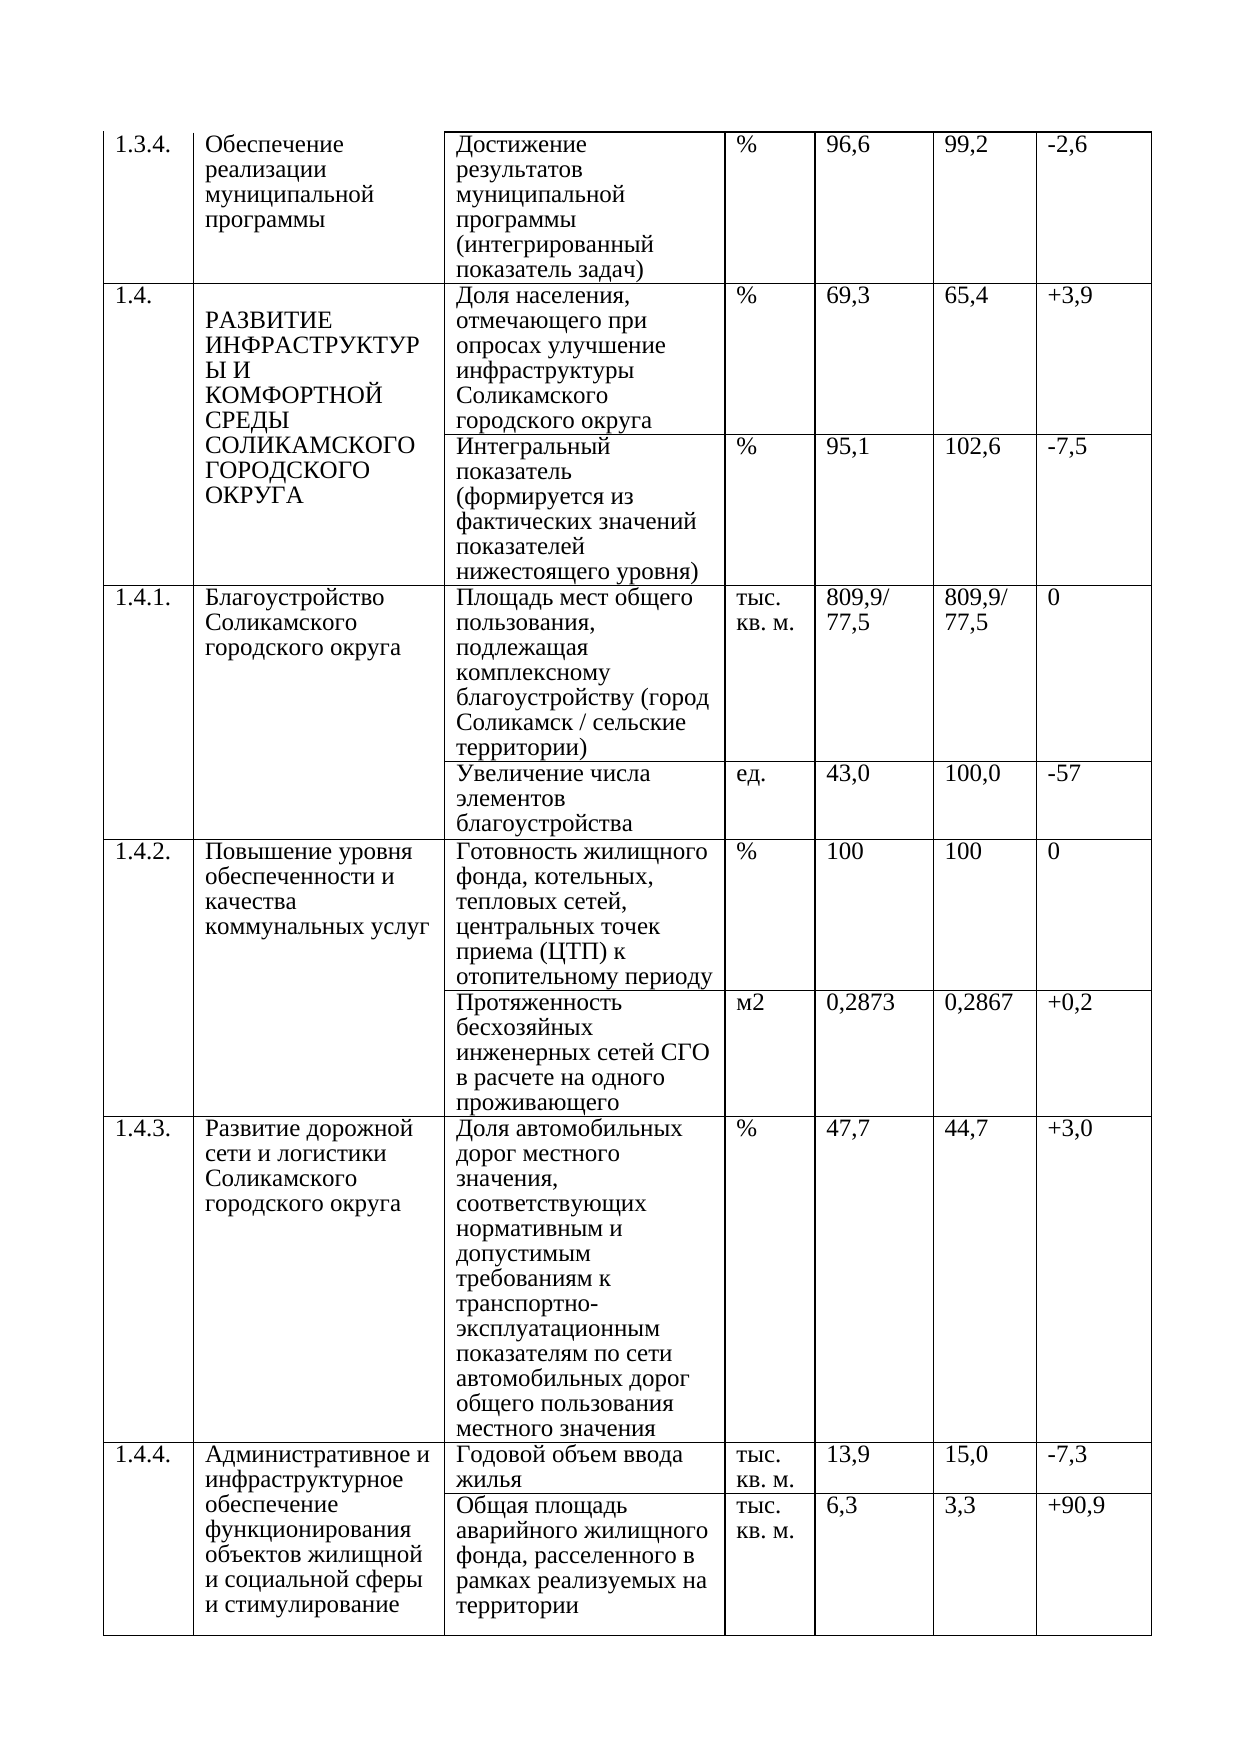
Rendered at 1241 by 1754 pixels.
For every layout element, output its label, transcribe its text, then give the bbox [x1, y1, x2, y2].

table_cell 1.3.4. [104, 131, 193, 282]
table_cell 15,0 [934, 1443, 1036, 1493]
table_cell +3,0 [1037, 1117, 1151, 1442]
table_cell -7,5 [1037, 435, 1151, 584]
table_cell 96,6 [816, 133, 933, 282]
table_cell Интегральный показатель (формируется из фактических значений показателей нижестоящего уровня) [445, 435, 724, 584]
table_cell % [726, 435, 814, 584]
table_cell 1.4.2. [104, 840, 193, 1116]
table_cell м2 [726, 991, 814, 1116]
table_cell 0 [1037, 586, 1151, 761]
table_cell РАЗВИТИЕ ИНФРАСТРУКТУРЫ И КОМФОРТНОЙ СРЕДЫ СОЛИКАМСКОГО ГОРОДСКОГО ОКРУГА [194, 284, 444, 584]
table_cell Благоустройство Соликамского городского округа [194, 586, 444, 839]
table_cell Площадь мест общего пользования, подлежащая комплексному благоустройству (город Соликамск / сельские территории) [445, 586, 724, 761]
table_cell 100 [934, 840, 1036, 990]
table_cell 809,9/ 77,5 [934, 586, 1036, 761]
table_cell 102,6 [934, 435, 1036, 584]
table_cell 95,1 [816, 435, 933, 584]
table_cell Повышение уровня обеспеченности и качества коммунальных услуг [194, 840, 444, 1116]
table_cell % [726, 1117, 814, 1442]
table_cell Доля автомобильных дорог местного значения, соответствующих нормативным и допустимым требованиям к транспортно-эксплуатационным показателям по сети автомобильных дорог общего пользования местного значения [445, 1117, 724, 1442]
table_cell Доля населения, отмечающего при опросах улучшение инфраструктуры Соликамского городского округа [445, 284, 724, 433]
table_cell 6,3 [816, 1494, 933, 1635]
table_cell Протяженность бесхозяйных инженерных сетей СГО в расчете на одного проживающего [445, 991, 724, 1116]
table_cell 1.4.3. [104, 1117, 193, 1442]
table_cell +0,2 [1037, 991, 1151, 1116]
table_cell -57 [1037, 762, 1151, 839]
table_cell 43,0 [816, 762, 933, 839]
table_cell 69,3 [816, 284, 933, 433]
table_cell тыс. кв. м. [726, 1494, 814, 1635]
table_cell +90,9 [1037, 1494, 1151, 1635]
table_cell Административное и инфраструктурное обеспечение функционирования объектов жилищной и социальной сферы и стимулирование нового строительства [194, 1443, 444, 1635]
table_cell Увеличение числа элементов благоустройства [445, 762, 724, 839]
table_cell 1.4.4. [104, 1443, 193, 1635]
table_cell Развитие дорожной сети и логистики Соликамского городского округа [194, 1117, 444, 1442]
table_cell 13,9 [816, 1443, 933, 1493]
table_cell 47,7 [816, 1117, 933, 1442]
table_cell Готовность жилищного фонда, котельных, тепловых сетей, центральных точек приема (ЦТП) к отопительному периоду [445, 840, 724, 990]
table_cell +3,9 [1037, 284, 1151, 433]
table_cell тыс. кв. м. [726, 1443, 814, 1493]
table_cell 809,9/ 77,5 [816, 586, 933, 761]
table_cell 100 [816, 840, 933, 990]
table_cell 65,4 [934, 284, 1036, 433]
table_cell 1.4. [104, 284, 193, 584]
table_cell 100,0 [934, 762, 1036, 839]
table_cell 0,2867 [934, 991, 1036, 1116]
table_cell -7,3 [1037, 1443, 1151, 1493]
table_cell 3,3 [934, 1494, 1036, 1635]
table_cell Годовой объем ввода жилья [445, 1443, 724, 1493]
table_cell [445, 1494, 724, 1635]
table_cell 44,7 [934, 1117, 1036, 1442]
table_cell тыс. кв. м. [726, 586, 814, 761]
table_cell Обеспечение реализации муниципальной программы [194, 131, 444, 282]
table_cell 0 [1037, 840, 1151, 990]
table_cell 1.4.1. [104, 586, 193, 839]
table_cell Достижение результатов муниципальной программы (интегрированный показатель задач) [445, 133, 724, 282]
table_cell 99,2 [934, 133, 1036, 282]
table_cell % [726, 133, 814, 282]
table_cell 0,2873 [816, 991, 933, 1116]
table_cell % [726, 284, 814, 433]
table_cell ед. [726, 762, 814, 839]
table_cell -2,6 [1037, 133, 1151, 282]
table_cell % [726, 840, 814, 990]
